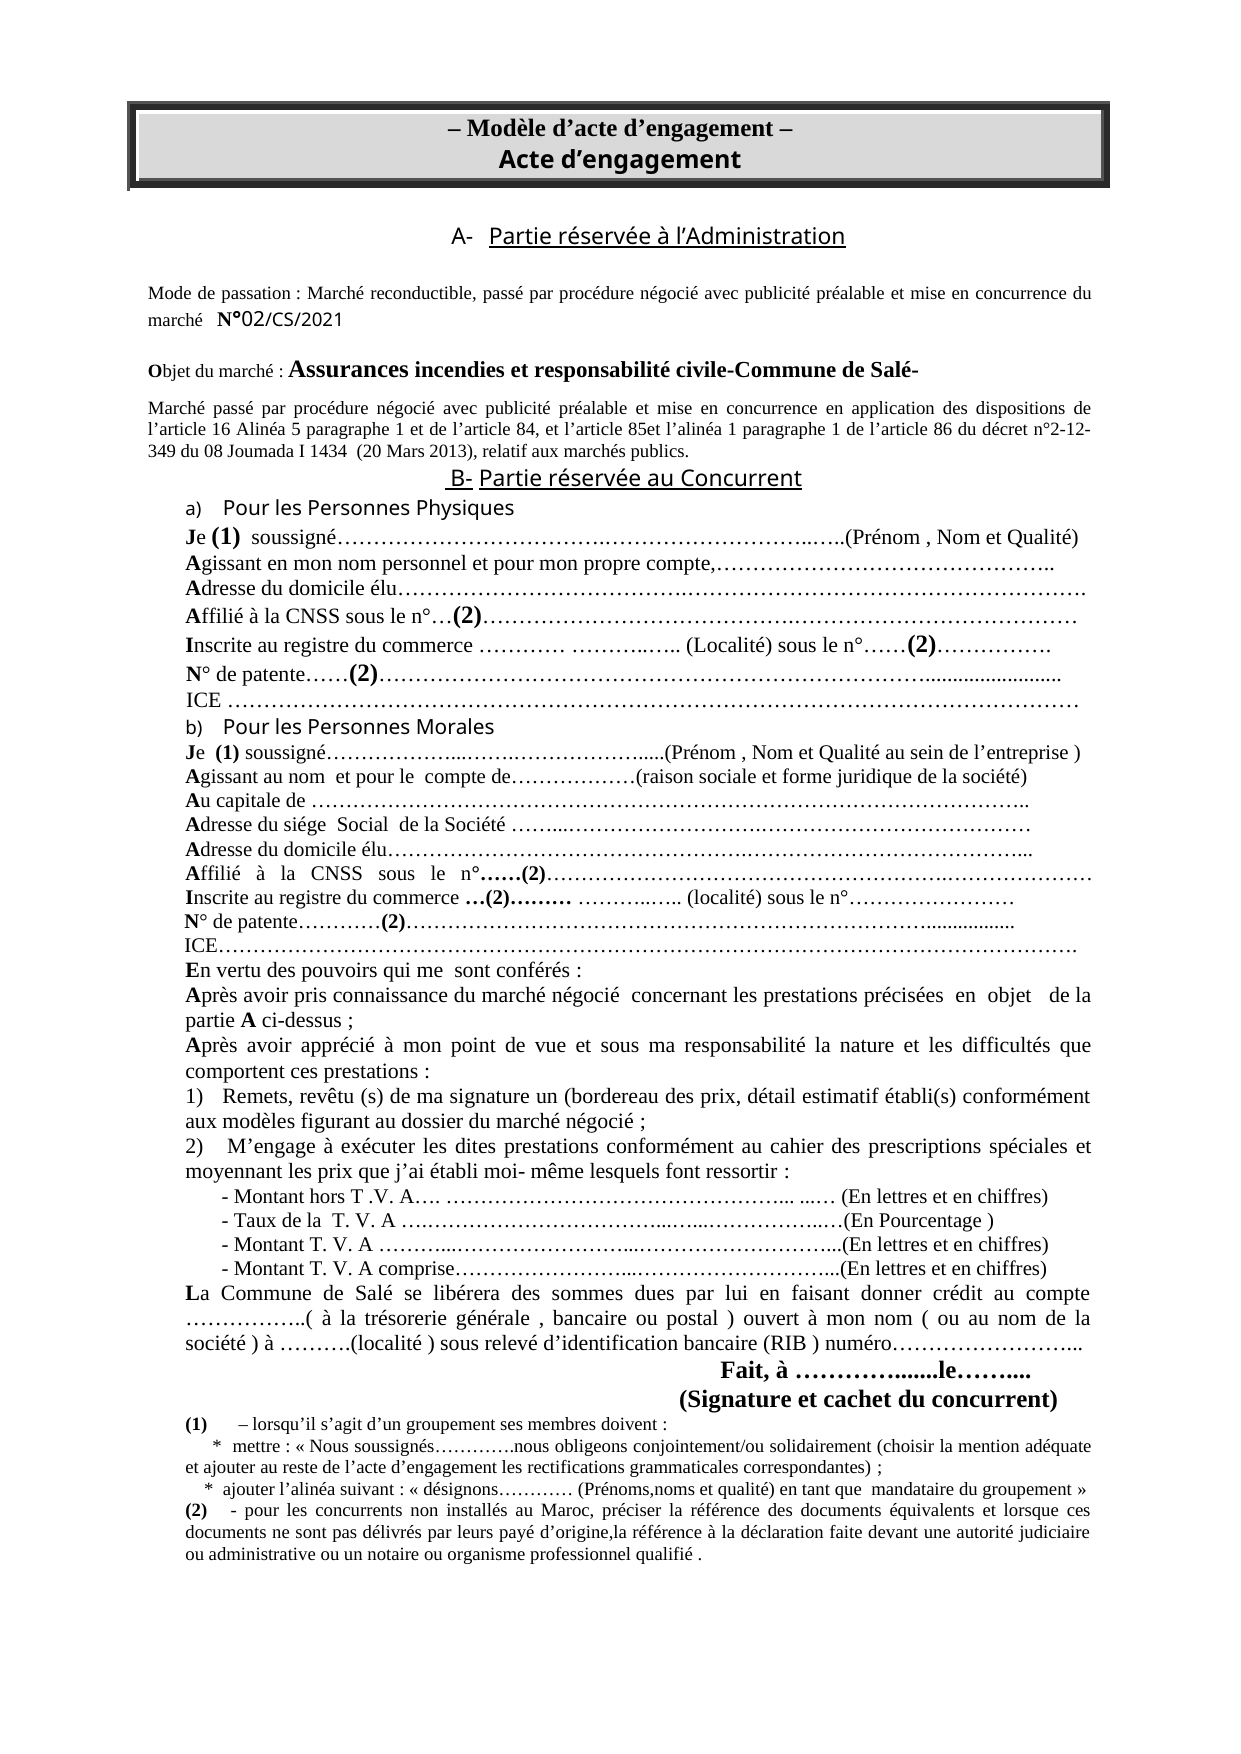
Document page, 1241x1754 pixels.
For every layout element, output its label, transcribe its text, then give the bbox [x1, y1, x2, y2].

text – Modèle d’acte d’engagement – [139, 114, 1101, 130]
text ICE ……………………………………………………………………………………………………… [148, 687, 1093, 712]
text Inscrite au registre du commerce ………… ………..….. (Localité) sous le n°……(2)……………. [185, 629, 1093, 658]
text Après avoir pris connaissance du marché négocié concernant les prestations précisées en objet de la partie A ci-dessus ; [185, 982, 1093, 1032]
text (Signature et cachet du concurrent) [148, 1384, 1093, 1413]
text - Montant T. V. A ………...……………………...………………………...(En lettres et en chiffres) [185, 1232, 1093, 1256]
list Pour les Personnes Physiques [185, 493, 1093, 521]
list Partie réservée à l’Administration [204, 219, 1093, 251]
list Pour les Personnes Morales [185, 712, 1093, 740]
text - Taux de A ….……………………………...…...……………..…(En Pourcentage ) [185, 1208, 1093, 1232]
text * mettre : « Nous soussignés………….nous obligeons conjointement/ou solidairement (choisir la mention adéquate et ajouter au reste de l’acte d’engagement les rectifications grammaticales correspondantes) ; [185, 1434, 1093, 1478]
text N° de patente……(2)…………………………………………………………………......................... [148, 658, 1093, 687]
text Affilié à sous le n°……(2)………………………………………………….………………… Inscrite au registre du commerce …(2)……… ………..….. (localité) sous le n°…………………… [185, 861, 1093, 909]
text Marché passé par procédure négocié avec publicité préalable et mise en concurrence en application des dispositions de l’article 16 Alinéa 5 paragraphe 1 et de l’article 84, et l’article 85et l’alinéa 1 paragraphe 1 de l’article 86 du décret n°2-12-349 du 08 Joumada I 1434 (20 Mars 2013), relatif aux marchés publics. [148, 397, 1093, 461]
text B- Partie réservée au Concurrent [154, 461, 1093, 493]
text 2) M’engage à exécuter les dites prestations conformément au cahier des prescriptions spéciales et moyennant les prix que j’ai établi moi- même lesquels font ressortir : [185, 1133, 1093, 1184]
text Adresse du siége Social de ……...……………………….………………………………… [185, 812, 1093, 836]
text Acte d’engagement [139, 130, 1101, 178]
text Objet du marché : Assurances incendies et responsabilité civile-Commune de Salé- [148, 354, 1093, 382]
text - Montant hors T .V. A…. …………………………………………... ...… (En lettres et en chiffres) [185, 1184, 1093, 1208]
text 1) Remets, revêtu (s) de ma signature un (bordereau des prix, détail estimatif établi(s) conformément aux modèles figurant au dossier du marché négocié ; [185, 1083, 1093, 1133]
text ICE……………………………………………………………………………………………………………. [148, 933, 1093, 957]
text Je (1) soussigné……………………………….………………………..…..(Prénom , Nom et Qualité) [185, 521, 1093, 550]
text Après avoir apprécié à mon point de vue et sous ma responsabilité la nature et les difficultés que comportent ces prestations : [185, 1032, 1093, 1083]
text La Commune de Salé se libérera des sommes dues par lui en faisant donner crédit au compte ……………..( à la trésorerie générale , bancaire ou postal ) ouvert à mon nom ( ou au nom de la société ) à ……….(localité ) sous relevé d’identification bancaire (RIB ) numéro……………………... [185, 1280, 1093, 1356]
text En vertu des pouvoirs qui me sont conférés : [185, 957, 1093, 982]
text Agissant au nom et pour le compte de………………(raison sociale et forme juridique de la société) [185, 764, 1093, 788]
text (2) - pour les concurrents non installés au Maroc, préciser la référence des documents équivalents et lorsque ces documents ne sont pas délivrés par leurs payé d’origine,la référence à la déclaration faite devant une autorité judiciaire ou administrative ou un notaire ou organisme professionnel qualifié . [185, 1499, 1093, 1564]
list – lorsqu’il s’agit d’un groupement ses membres doivent : [185, 1413, 1093, 1434]
text Je (1) soussigné………………...…….……………….....(Prénom , Nom et Qualité au sein de l’entreprise ) [185, 740, 1093, 764]
text Agissant en mon nom personnel et pour mon propre compte,……………………………………….. [185, 550, 1093, 575]
text * ajouter l’alinéa suivant : « désignons………… (Prénoms,noms et qualité) en tant que mandataire du groupement » [185, 1478, 1093, 1499]
text Adresse du domicile élu………………………………….………………………………………………. [185, 575, 1093, 600]
text Au capitale de ………………………………………………………………………………………….. [185, 788, 1093, 812]
text Fait, à ………….......le…….... [628, 1356, 1093, 1384]
text N° de patente…………(2)…………………………………………………………………................. [148, 909, 1093, 933]
text Mode de passation : Marché reconductible, passé par procédure négocié avec publicité préalable et mise en concurrence du marché N°02/CS/2021 [148, 282, 1093, 332]
text - Montant T. V. A comprise……………………...………………………...(En lettres et en chiffres) [185, 1256, 1093, 1280]
text Affilié à sous le n°…(2)…………………………………….………………………………… [185, 600, 1093, 629]
text Adresse du domicile élu…………………………………………….…………………………………... [185, 836, 1093, 861]
